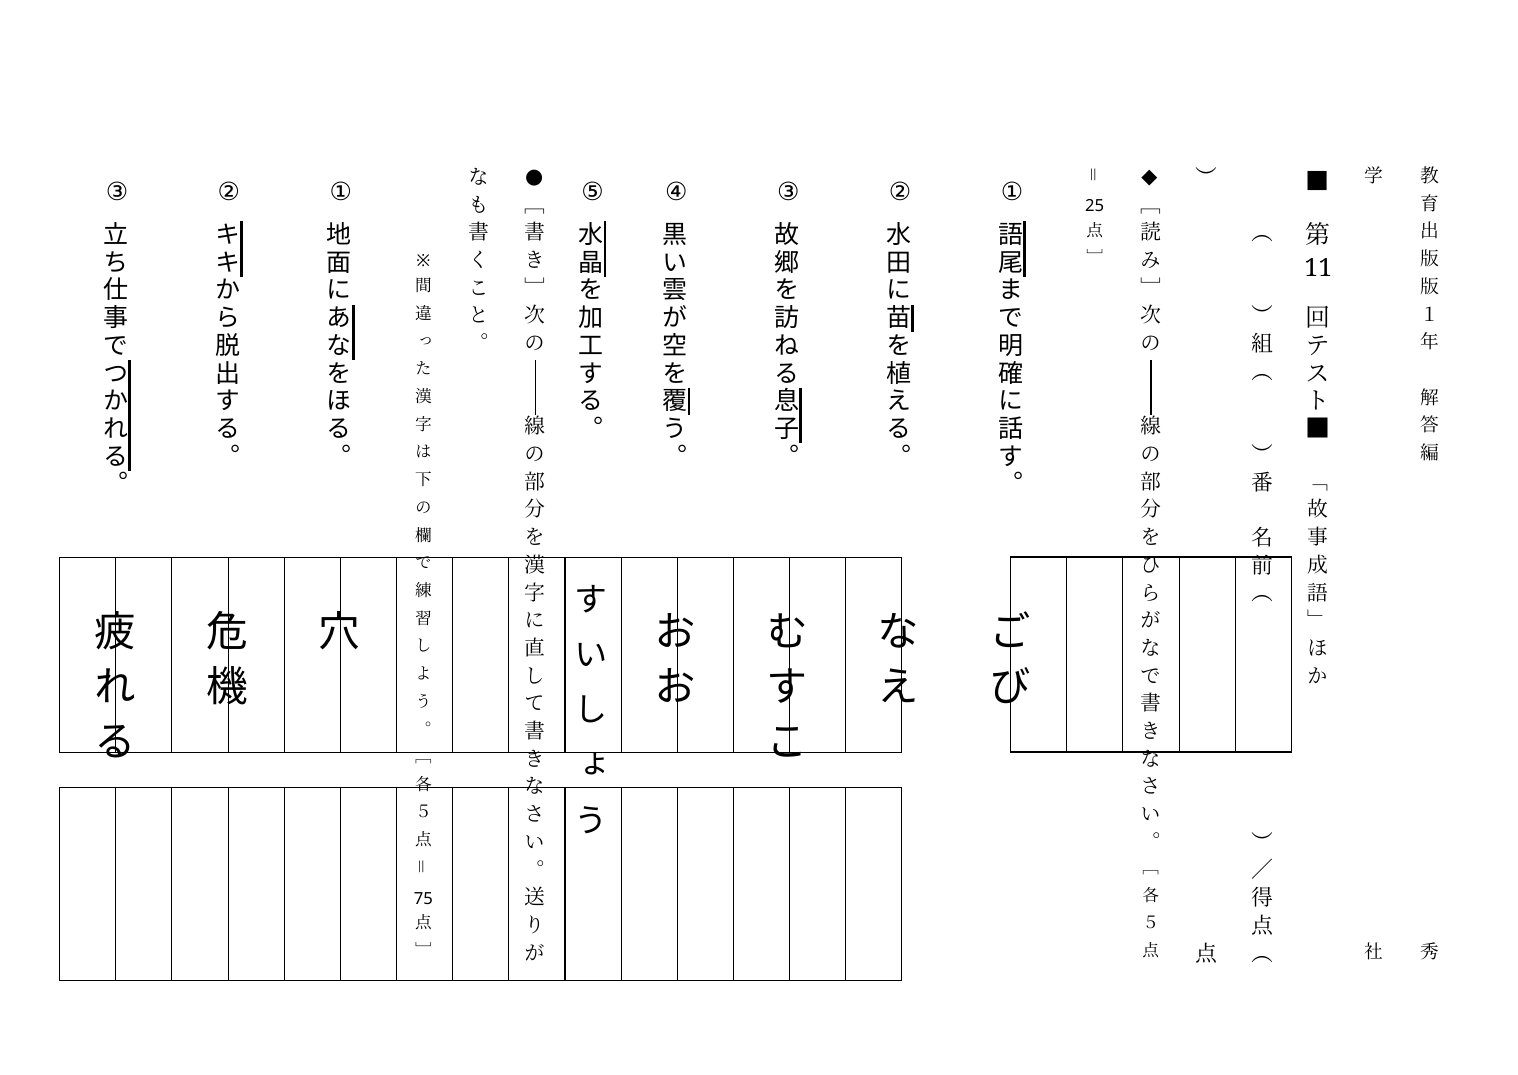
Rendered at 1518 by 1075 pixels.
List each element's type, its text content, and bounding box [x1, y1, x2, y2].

text ●［書き］次の 線の部分を漢字に直して書きなさい。送りがなも書くこと。 [451, 166, 563, 969]
text （ ）組（ ）番 名前（ ）／得点（ ）点 [1178, 166, 1290, 969]
text 教育出版版１年 解答編 秀学社 [1346, 166, 1458, 969]
text ⑤ 水晶を加工する。 すいしょう [563, 166, 619, 969]
text ④ 黒い雲が空を覆う。 おお [619, 166, 731, 969]
text ② キキから脱出する。 危機 [171, 166, 283, 969]
text ③ 立ち仕事でつかれる。 疲れる [59, 166, 171, 969]
text ① 地面にあなをほる。 穴 [283, 166, 395, 969]
text ※間違った漢字は下の欄で練習しよう。［各５点＝75点］ [395, 166, 451, 969]
text ③ 故郷を訪ねる息子。 むすこ [731, 166, 843, 969]
text ① 語尾まで明確に話す。 ごび [954, 166, 1066, 969]
text ■第11回テスト■ 「故事成語」ほか [1290, 166, 1346, 969]
text ◆［読み］次の 線の部分をひらがなで書きなさい。［各５点＝25点］ [1066, 166, 1178, 969]
text ② 水田に苗を植える。 なえ [843, 166, 954, 969]
